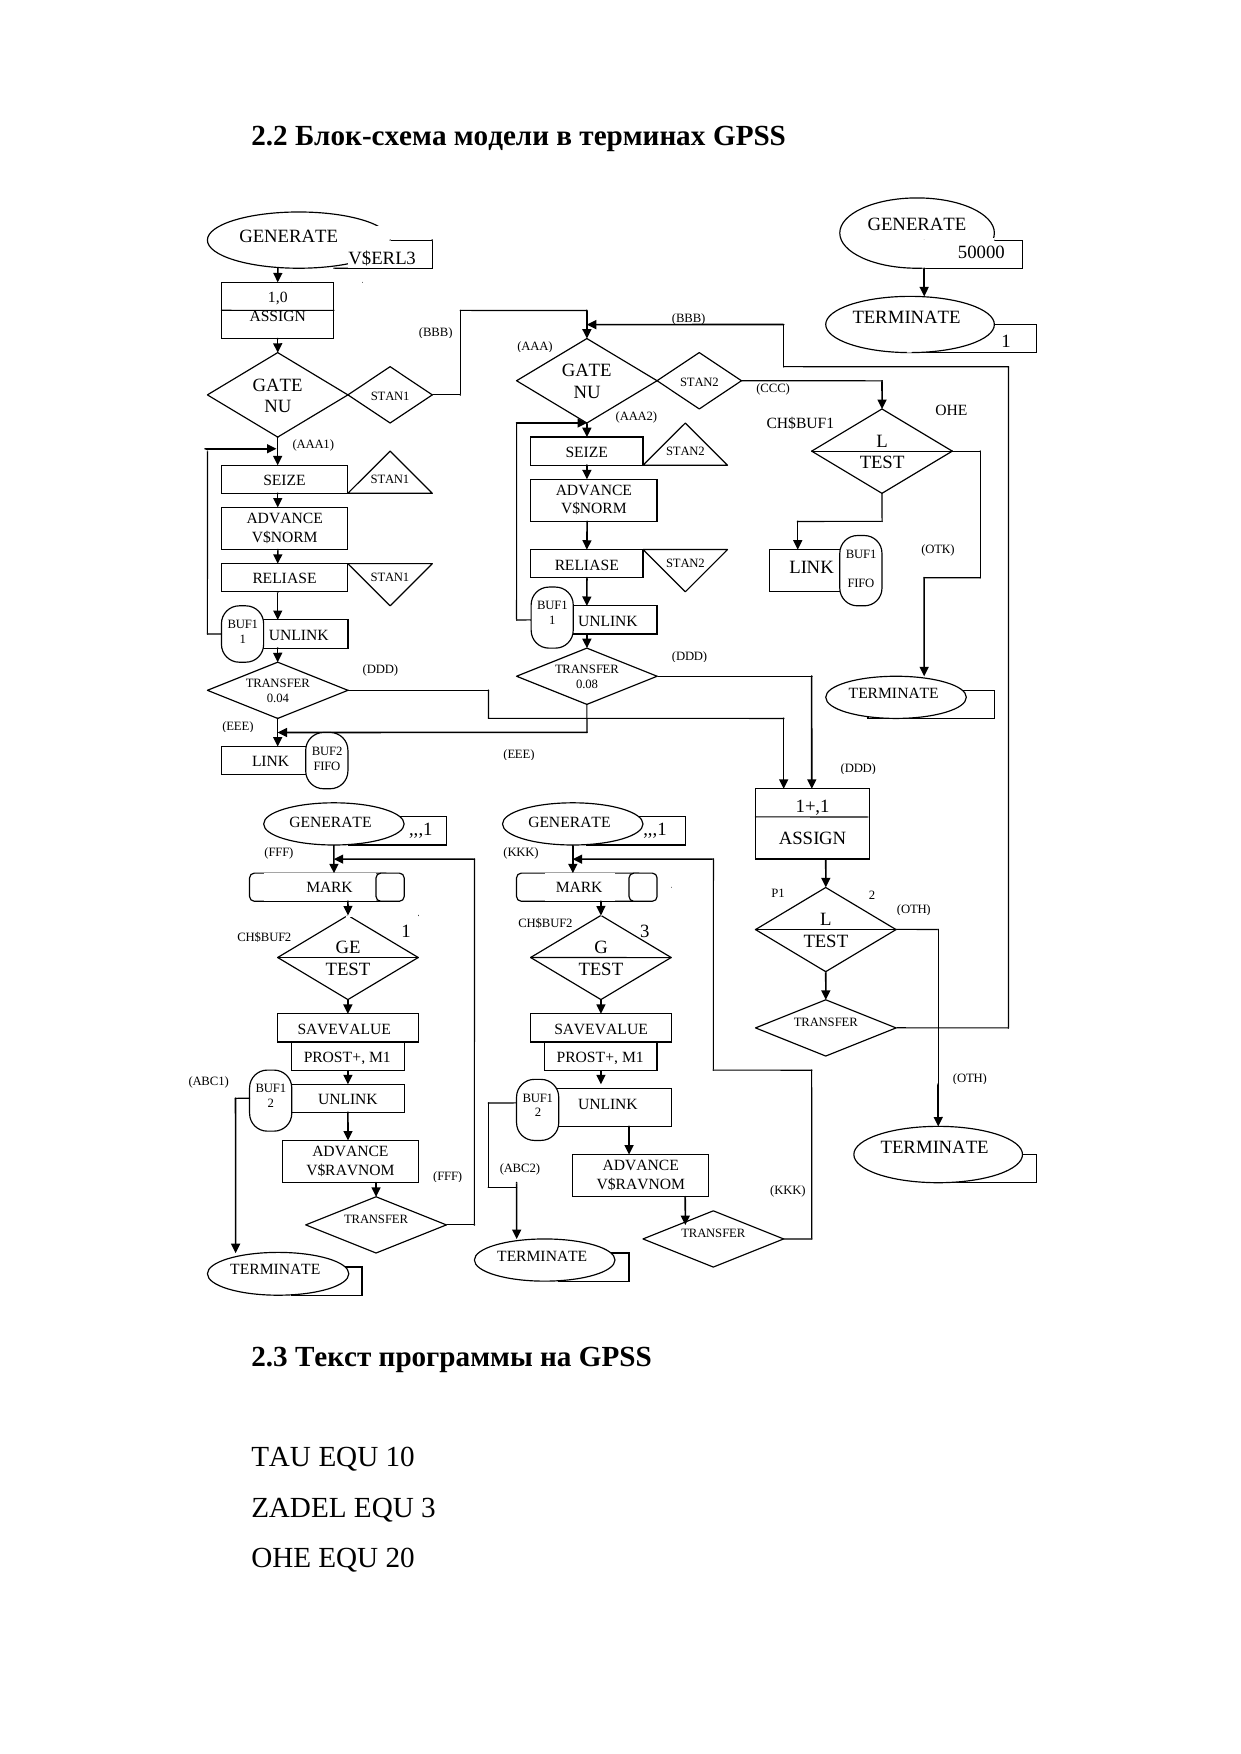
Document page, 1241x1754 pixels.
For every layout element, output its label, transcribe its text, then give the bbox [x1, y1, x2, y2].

text ZADEL EQU 3 [177, 1490, 1152, 1523]
text TAU EQU 10 [177, 1439, 1152, 1473]
text OHE EQU 20 [177, 1540, 1152, 1574]
subtitle 2.3 Текст программы на GPSS [177, 1339, 1152, 1372]
subtitle 2.2 Блок-схема модели в терминах GPSS [177, 118, 1152, 152]
